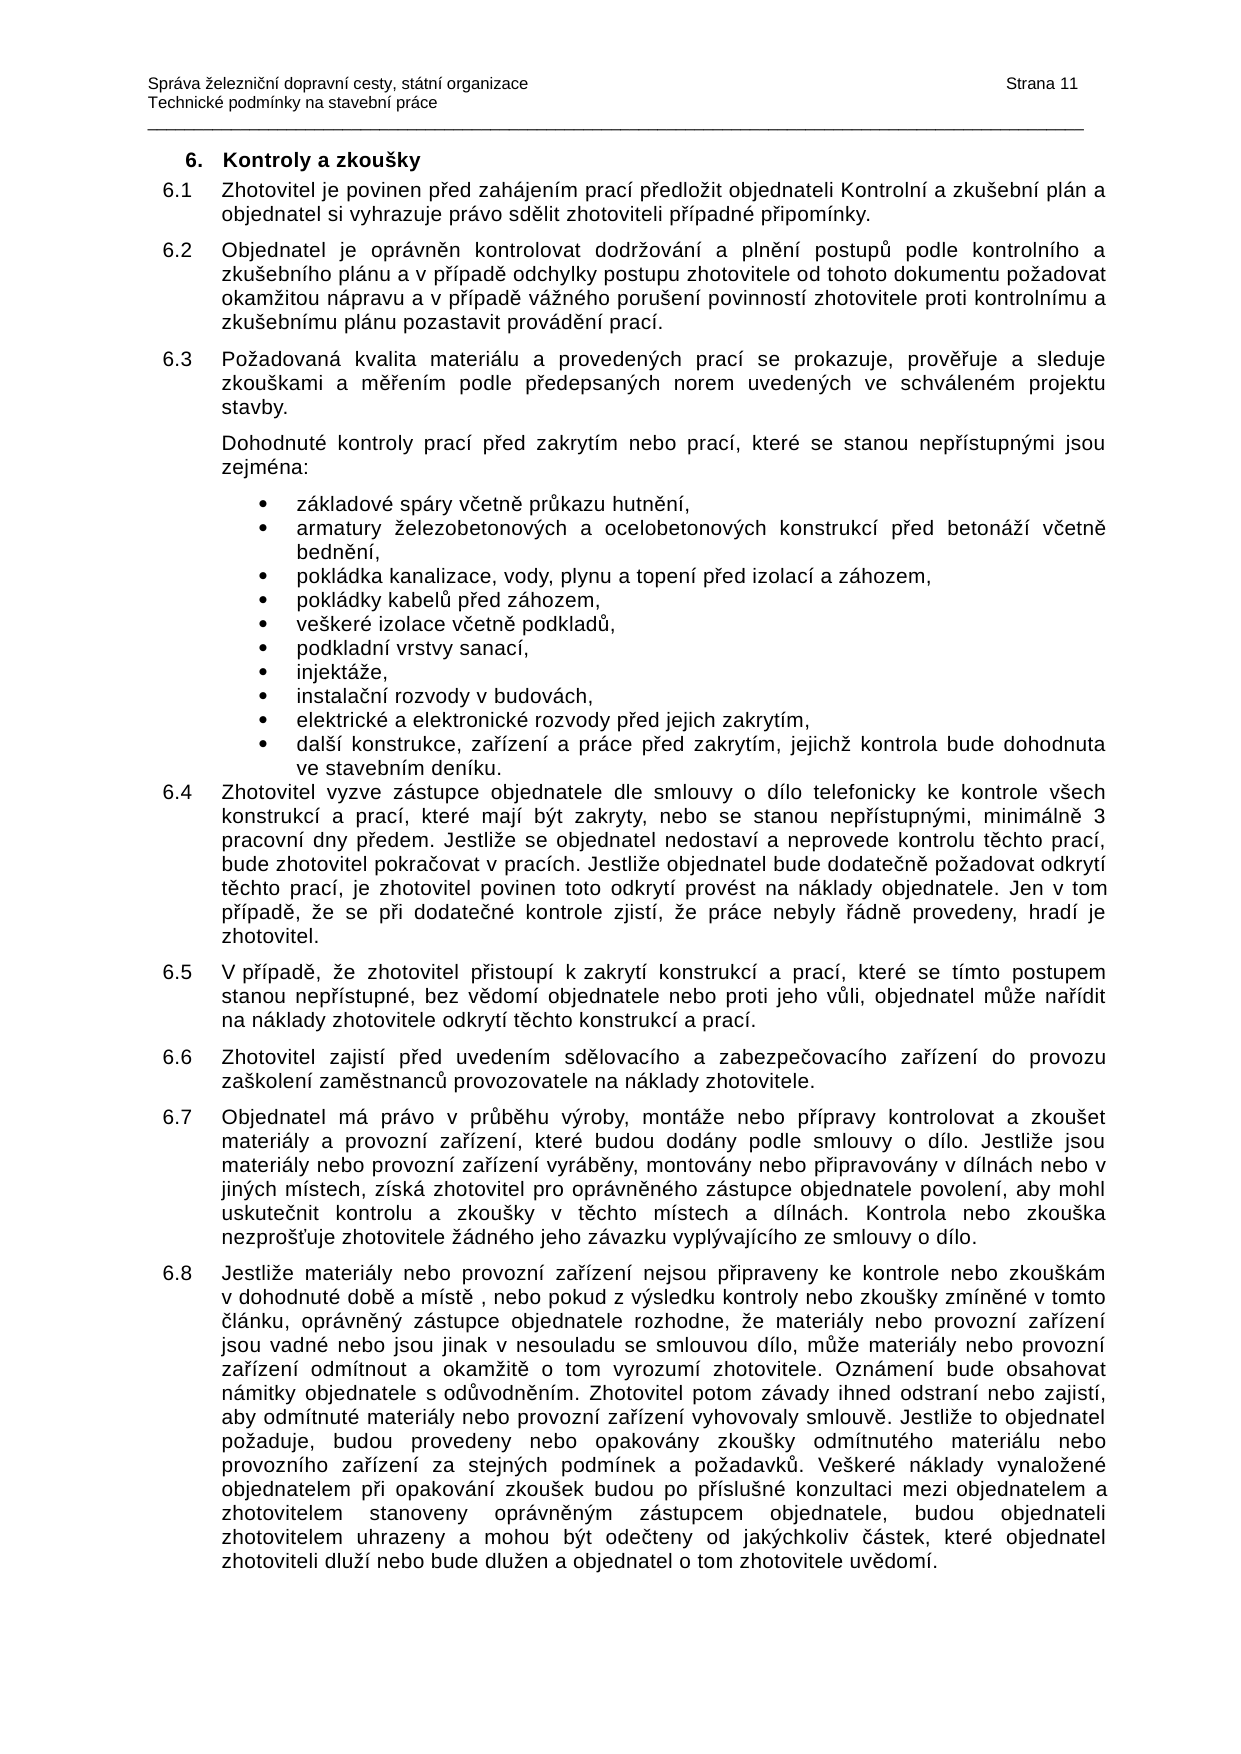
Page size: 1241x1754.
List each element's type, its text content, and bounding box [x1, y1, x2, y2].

subtitle podkladní vrstvy sanací, [259, 636, 1107, 660]
subtitle injektáže, [259, 660, 1107, 684]
subtitle armatury železobetonových a ocelobetonových konstrukcí před betonáží včetně bednění, [259, 515, 1107, 563]
subtitle základové spáry včetně průkazu hutnění, [259, 491, 1107, 515]
subtitle Objednatel má právo v průběhu výroby, montáže nebo přípravy kontrolovat a zkoušet materiály a provozní zařízení, které budou dodány podle smlouvy o dílo. Jestliže jsou materiály nebo provozní zařízení vyráběny, montovány nebo připravovány v dílnách nebo v jiných místech, získá zhotovitel pro oprávněného zástupce objednatele povolení, aby mohl uskutečnit kontrolu a zkoušky v těchto místech a dílnách. Kontrola nebo zkouška nezprošťuje zhotovitele žádného jeho závazku vyplývajícího ze smlouvy o dílo. [162, 1105, 1107, 1249]
subtitle pokládka kanalizace, vody, plynu a topení před izolací a záhozem, [259, 563, 1107, 587]
subtitle instalační rozvody v budovách, [259, 684, 1107, 708]
subtitle V případě, že zhotovitel přistoupí k zakrytí konstrukcí a prací, které se tímto postupem stanou nepřístupné, bez vědomí objednatele nebo proti jeho vůli, objednatel může nařídit na náklady zhotovitele odkrytí těchto konstrukcí a prací. [162, 960, 1107, 1032]
subtitle pokládky kabelů před záhozem, [259, 587, 1107, 612]
subtitle Kontroly a zkoušky [185, 148, 1107, 172]
subtitle Dohodnuté kontroly prací před zakrytím nebo prací, které se stanou nepřístupnými jsou zejména: [221, 431, 1107, 479]
subtitle elektrické a elektronické rozvody před jejich zakrytím, [259, 708, 1107, 732]
subtitle Požadovaná kvalita materiálu a provedených prací se prokazuje, prověřuje a sleduje zkouškami a měřením podle předepsaných norem uvedených ve schváleném projektu stavby. [162, 347, 1107, 418]
subtitle veškeré izolace včetně podkladů, [259, 612, 1107, 636]
subtitle další konstrukce, zařízení a práce před zakrytím, jejichž kontrola bude dohodnuta ve stavebním deníku. [259, 732, 1107, 780]
subtitle Zhotovitel je povinen před zahájením prací předložit objednateli Kontrolní a zkušební plán a objednatel si vyhrazuje právo sdělit zhotoviteli případné připomínky. [162, 178, 1107, 226]
subtitle Zhotovitel zajistí před uvedením sdělovacího a zabezpečovacího zařízení do provozu zaškolení zaměstnanců provozovatele na náklady zhotovitele. [162, 1044, 1107, 1092]
subtitle Objednatel je oprávněn kontrolovat dodržování a plnění postupů podle kontrolního a zkušebního plánu a v případě odchylky postupu zhotovitele od tohoto dokumentu požadovat okamžitou nápravu a v případě vážného porušení povinností zhotovitele proti kontrolnímu a zkušebnímu plánu pozastavit provádění prací. [162, 238, 1107, 334]
subtitle Jestliže materiály nebo provozní zařízení nejsou připraveny ke kontrole nebo zkouškám v dohodnuté době a místě , nebo pokud z výsledku kontroly nebo zkoušky zmíněné v tomto článku, oprávněný zástupce objednatele rozhodne, že materiály nebo provozní zařízení jsou vadné nebo jsou jinak v nesouladu se smlouvou dílo, může materiály nebo provozní zařízení odmítnout a okamžitě o tom vyrozumí zhotovitele. Oznámení bude obsahovat námitky objednatele s odůvodněním. Zhotovitel potom závady ihned odstraní nebo zajistí, aby odmítnuté materiály nebo provozní zařízení vyhovovaly smlouvě. Jestliže to objednatel požaduje, budou provedeny nebo opakovány zkoušky odmítnutého materiálu nebo provozního zařízení za stejných podmínek a požadavků. Veškeré náklady vynaložené objednatelem při opakování zkoušek budou po příslušné konzultaci mezi objednatelem a zhotovitelem stanoveny oprávněným zástupcem objednatele, budou objednateli zhotovitelem uhrazeny a mohou být odečteny od jakýchkoliv částek, které objednatel zhotoviteli dluží nebo bude dlužen a objednatel o tom zhotovitele uvědomí. [162, 1261, 1107, 1573]
subtitle Zhotovitel vyzve zástupce objednatele dle smlouvy o dílo telefonicky ke kontrole všech konstrukcí a prací, které mají být zakryty, nebo se stanou nepřístupnými, minimálně 3 pracovní dny předem. Jestliže se objednatel nedostaví a neprovede kontrolu těchto prací, bude zhotovitel pokračovat v pracích. Jestliže objednatel bude dodatečně požadovat odkrytí těchto prací, je zhotovitel povinen toto odkrytí provést na náklady objednatele. Jen v tom případě, že se při dodatečné kontrole zjistí, že práce nebyly řádně provedeny, hradí je zhotovitel. [162, 780, 1107, 948]
